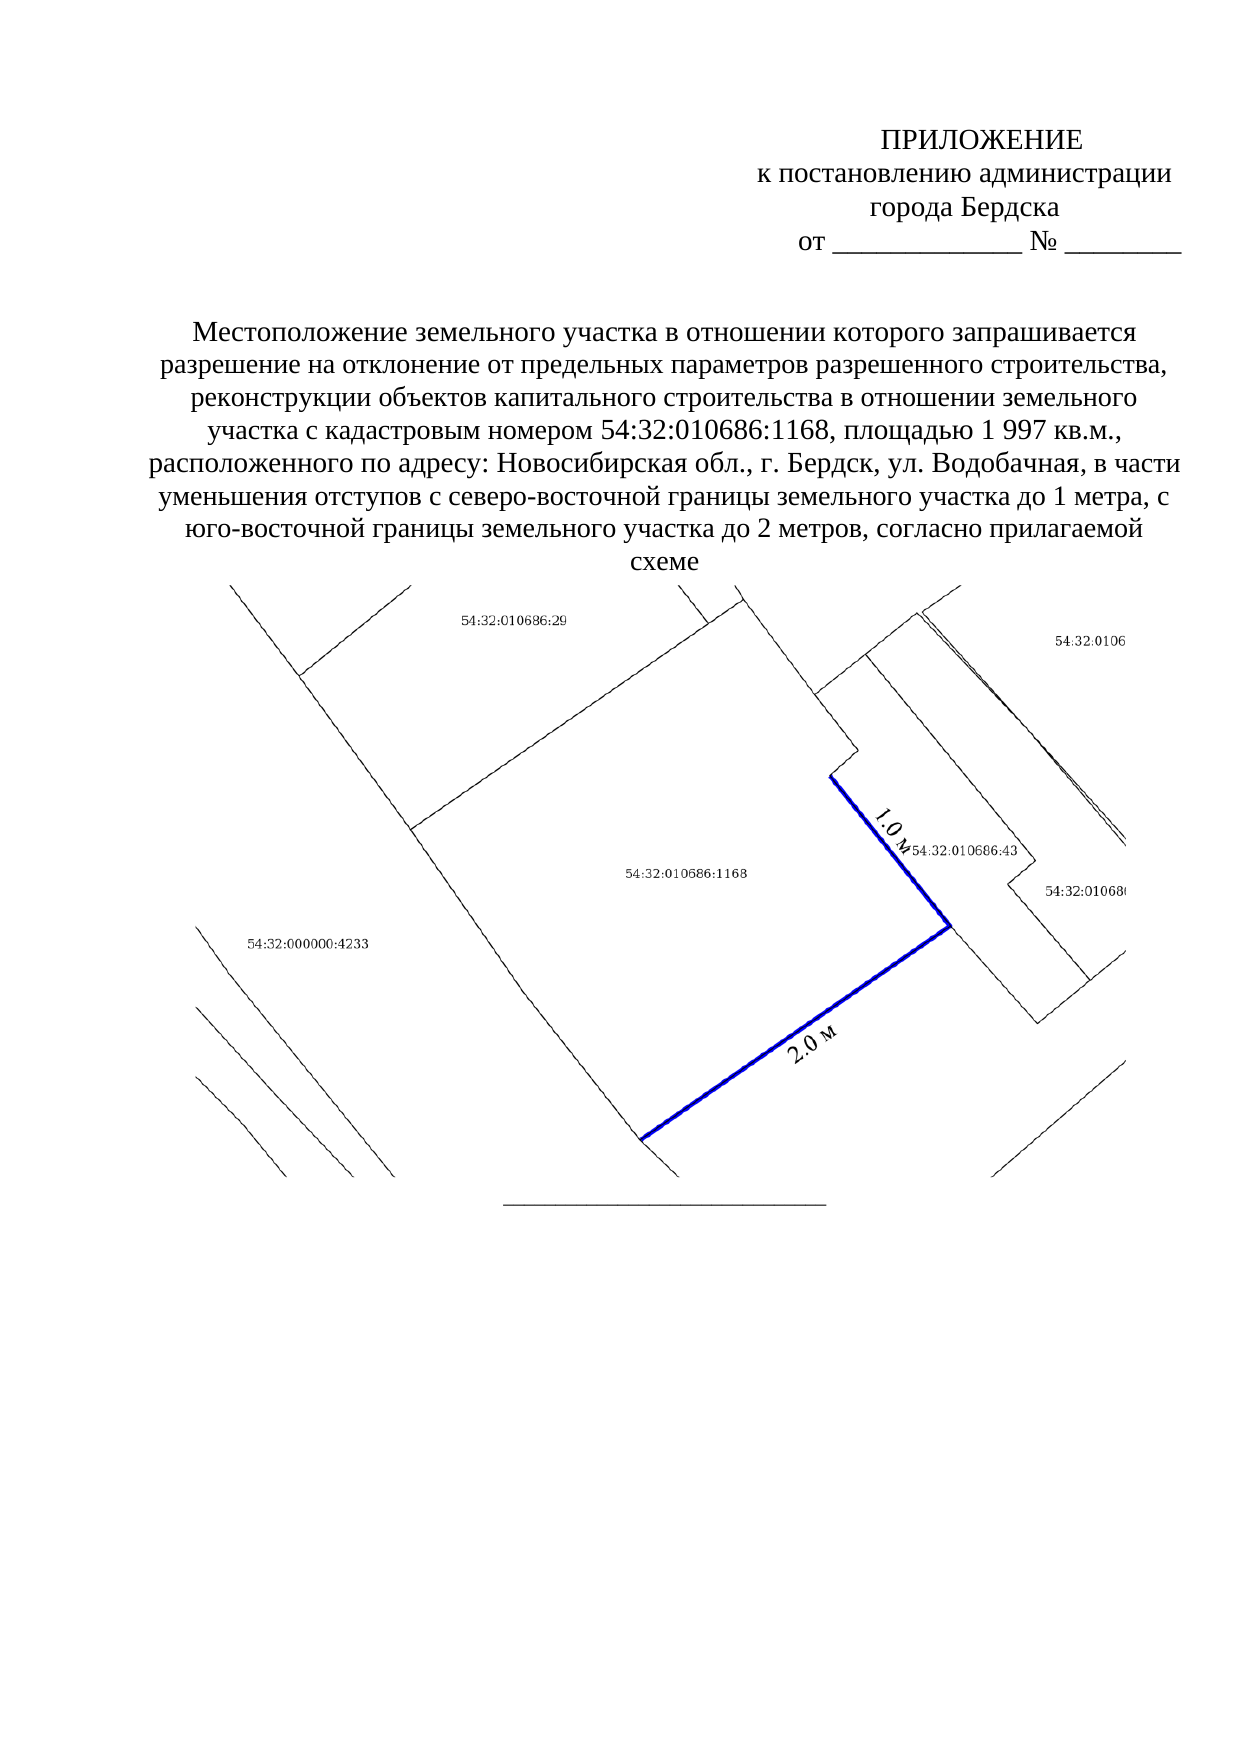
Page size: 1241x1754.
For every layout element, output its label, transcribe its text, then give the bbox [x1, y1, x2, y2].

list ПРИЛОЖЕНИЕ [148, 122, 1181, 156]
picture [192, 585, 1130, 1184]
text от _____________ № ________ [691, 223, 1181, 256]
text к постановлению администрации города Бердска [748, 156, 1181, 223]
text Местоположение земельного участка в отношении которого запрашивается разрешение на отклонение от предельных параметров разрешенного строительства, реконструкции объектов капитального строительства в отношении земельного участка с кадастровым номером 54:32:010686:1168, площадью 1 997 кв.м., расположенного по адресу: Новосибирская обл., г. Бердск, ул. Водобачная, в части уменьшения отступов с северо-восточной границы земельного участка до 1 метра, с юго-восточной границы земельного участка до 2 метров, согласно прилагаемой схеме [148, 314, 1181, 576]
